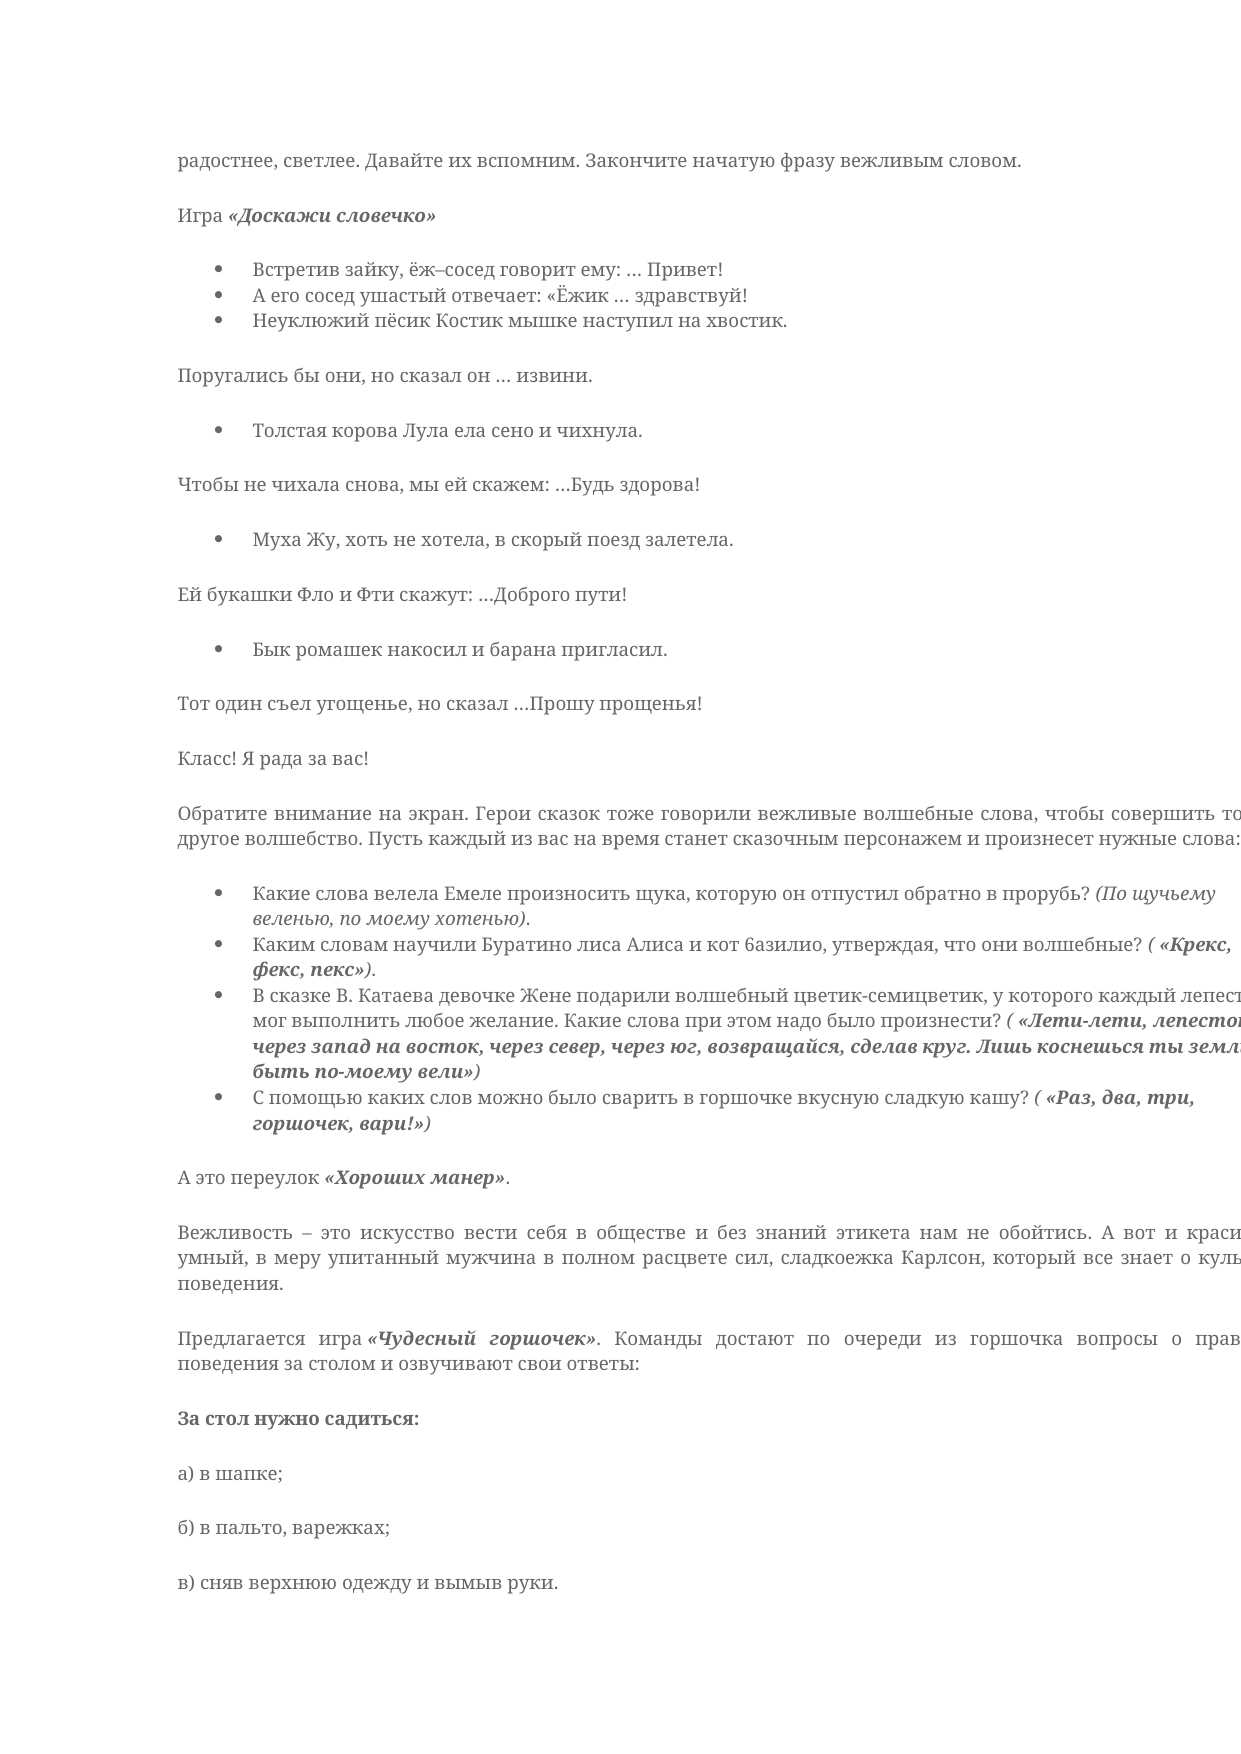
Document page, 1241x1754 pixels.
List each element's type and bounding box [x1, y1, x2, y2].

table_cell [177, 118, 1240, 1624]
